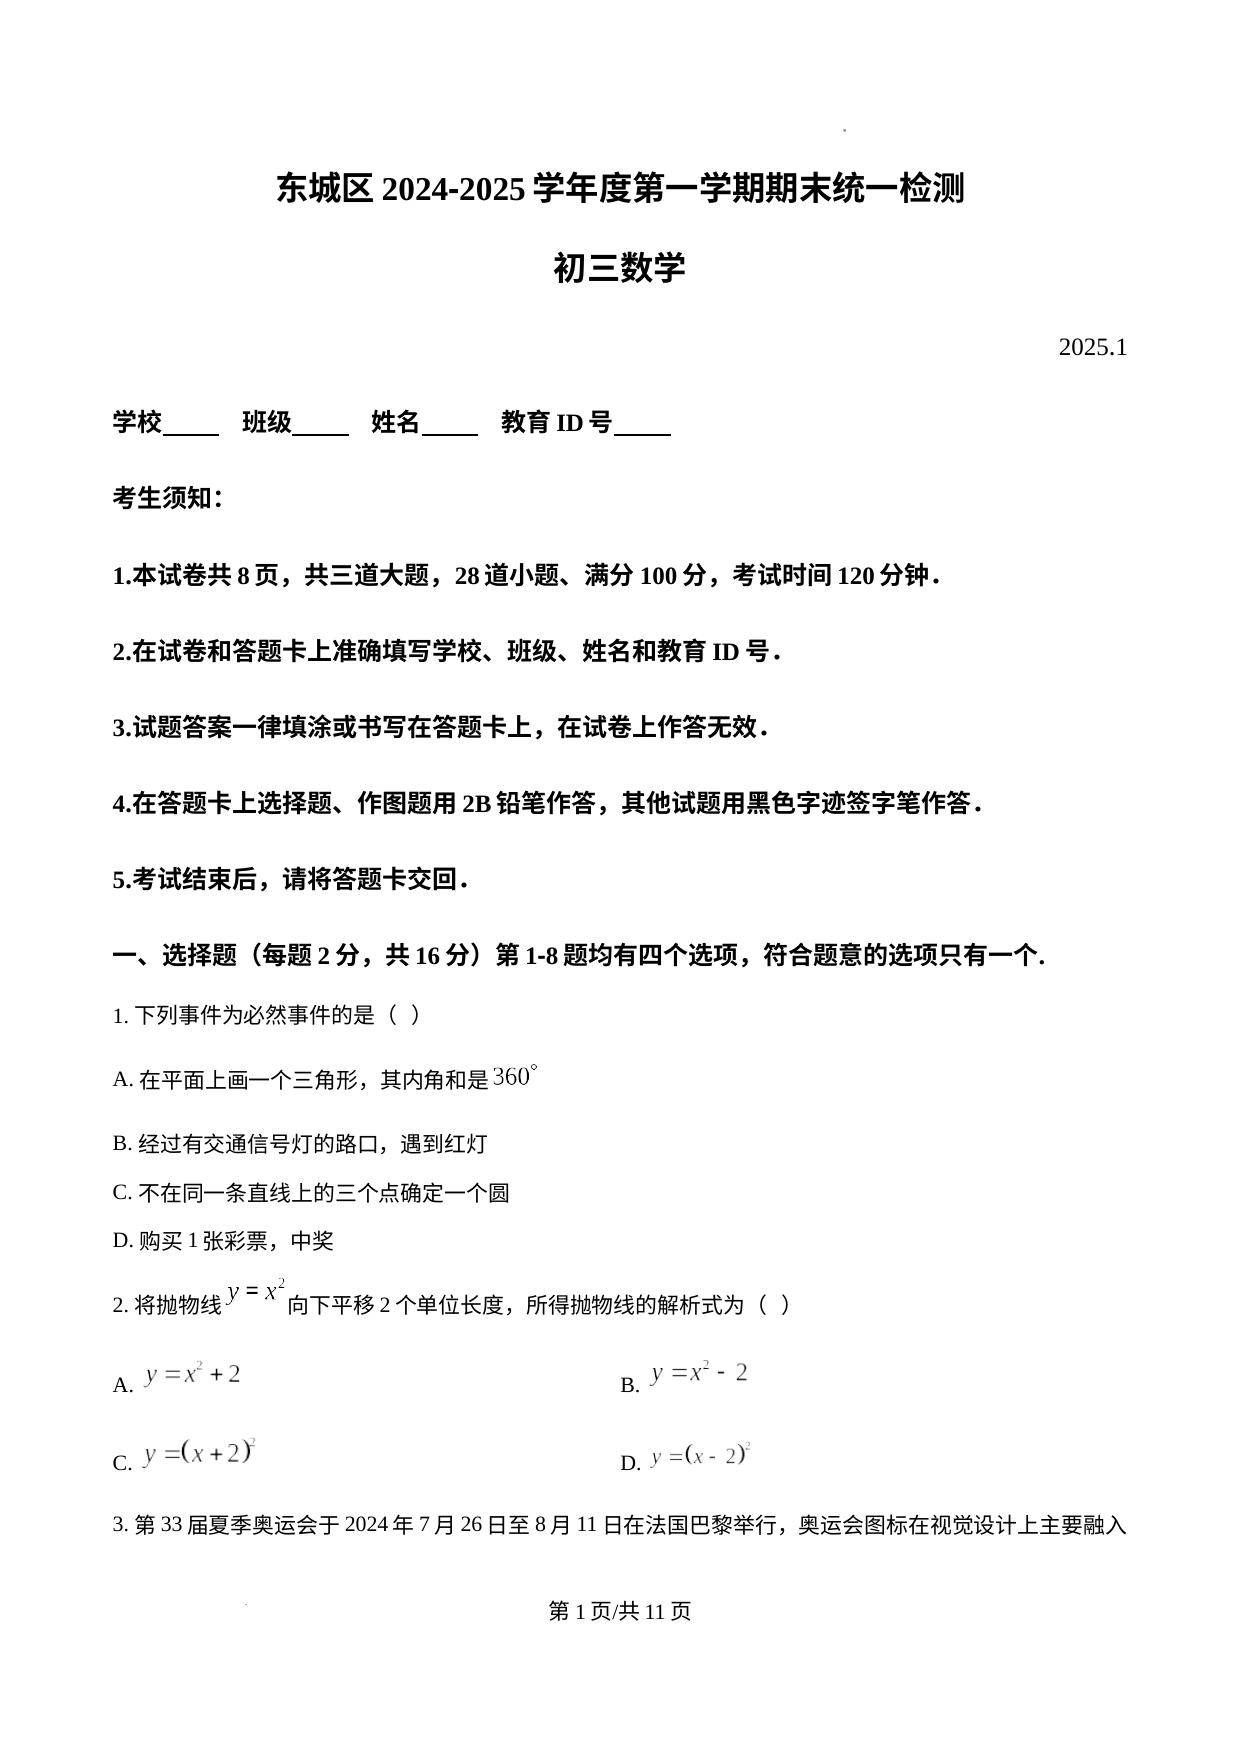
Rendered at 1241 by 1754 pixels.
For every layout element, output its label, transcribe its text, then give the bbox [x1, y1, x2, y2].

text A. 在平面上画一个三角形，其内角和是 [112, 1046, 1128, 1111]
text 1.本试卷共8页，共三道大题，28道小题、满分100分，考试时间120分钟． [112, 541, 1128, 606]
text 2.在试卷和答题卡上准确填写学校、班级、姓名和教育ID号． [112, 617, 1128, 682]
text 2. 将抛物线向下平移2个单位长度，所得抛物线的解析式为（ ） [112, 1272, 1128, 1337]
text C. D. [112, 1430, 1128, 1495]
text 考生须知： [112, 464, 1128, 529]
text 初三数学 [112, 233, 1128, 298]
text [112, 1508, 1128, 1540]
text 5.考试结束后，请将答题卡交回． [112, 845, 1128, 910]
text 学校 班级 姓名 教育ID号 [112, 388, 1128, 453]
text B. 经过有交通信号灯的路口，遇到红灯 [112, 1127, 1128, 1159]
text D. 购买1张彩票，中奖 [112, 1223, 1128, 1256]
text C. 不在同一条直线上的三个点确定一个圆 [112, 1175, 1128, 1208]
text 东城区2024-2025学年度第一学期期末统一检测 [112, 153, 1128, 218]
text 4.在答题卡上选择题、作图题用2B铅笔作答，其他试题用黑色字迹签字笔作答． [112, 769, 1128, 834]
text A. B. [112, 1353, 1128, 1418]
text 一、选择题（每题2分，共16分）第1-8题均有四个选项，符合题意的选项只有一个. [112, 921, 1128, 986]
text 1. 下列事件为必然事件的是（ ） [112, 998, 1128, 1030]
text 2025.1 [112, 313, 1128, 378]
text 3.试题答案一律填涂或书写在答题卡上，在试卷上作答无效． [112, 693, 1128, 758]
